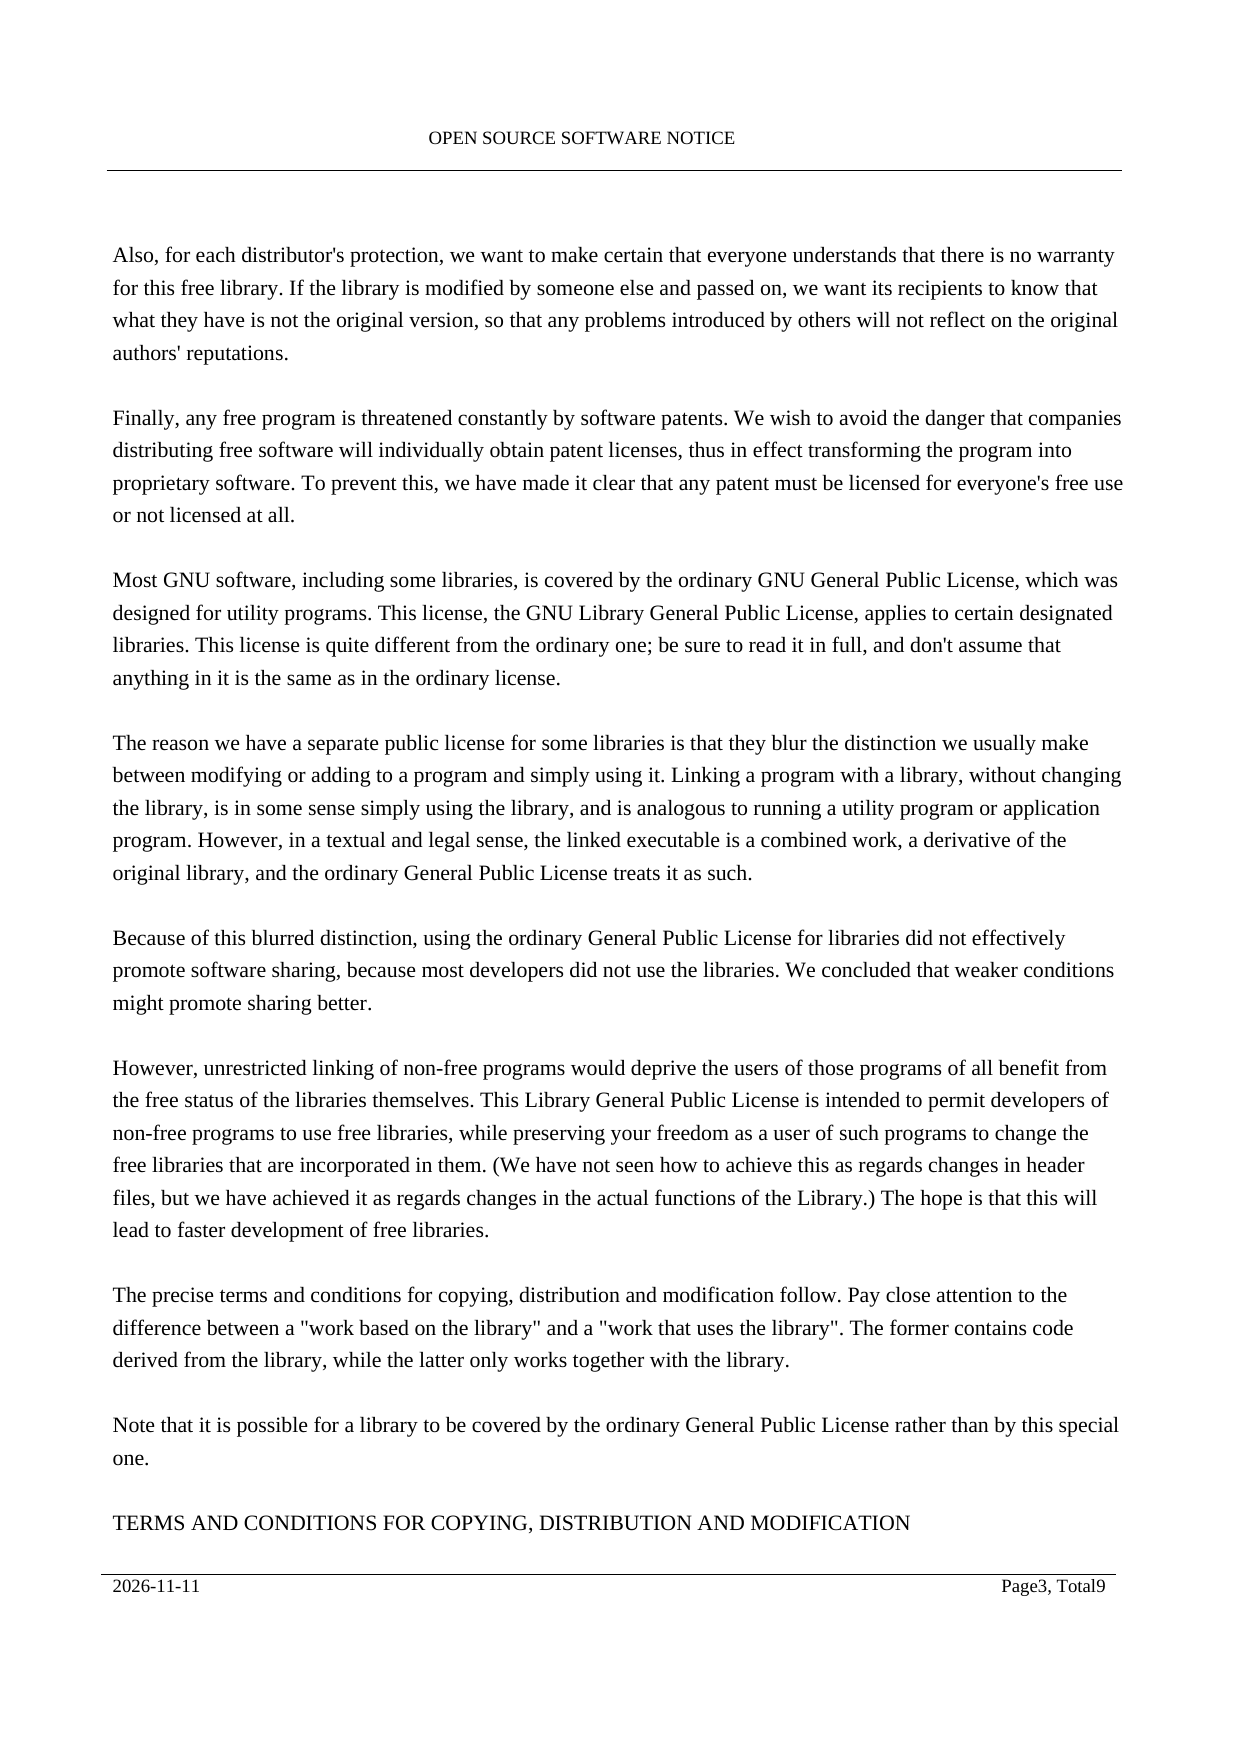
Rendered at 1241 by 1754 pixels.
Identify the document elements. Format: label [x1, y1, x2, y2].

text [112, 206, 1128, 1539]
